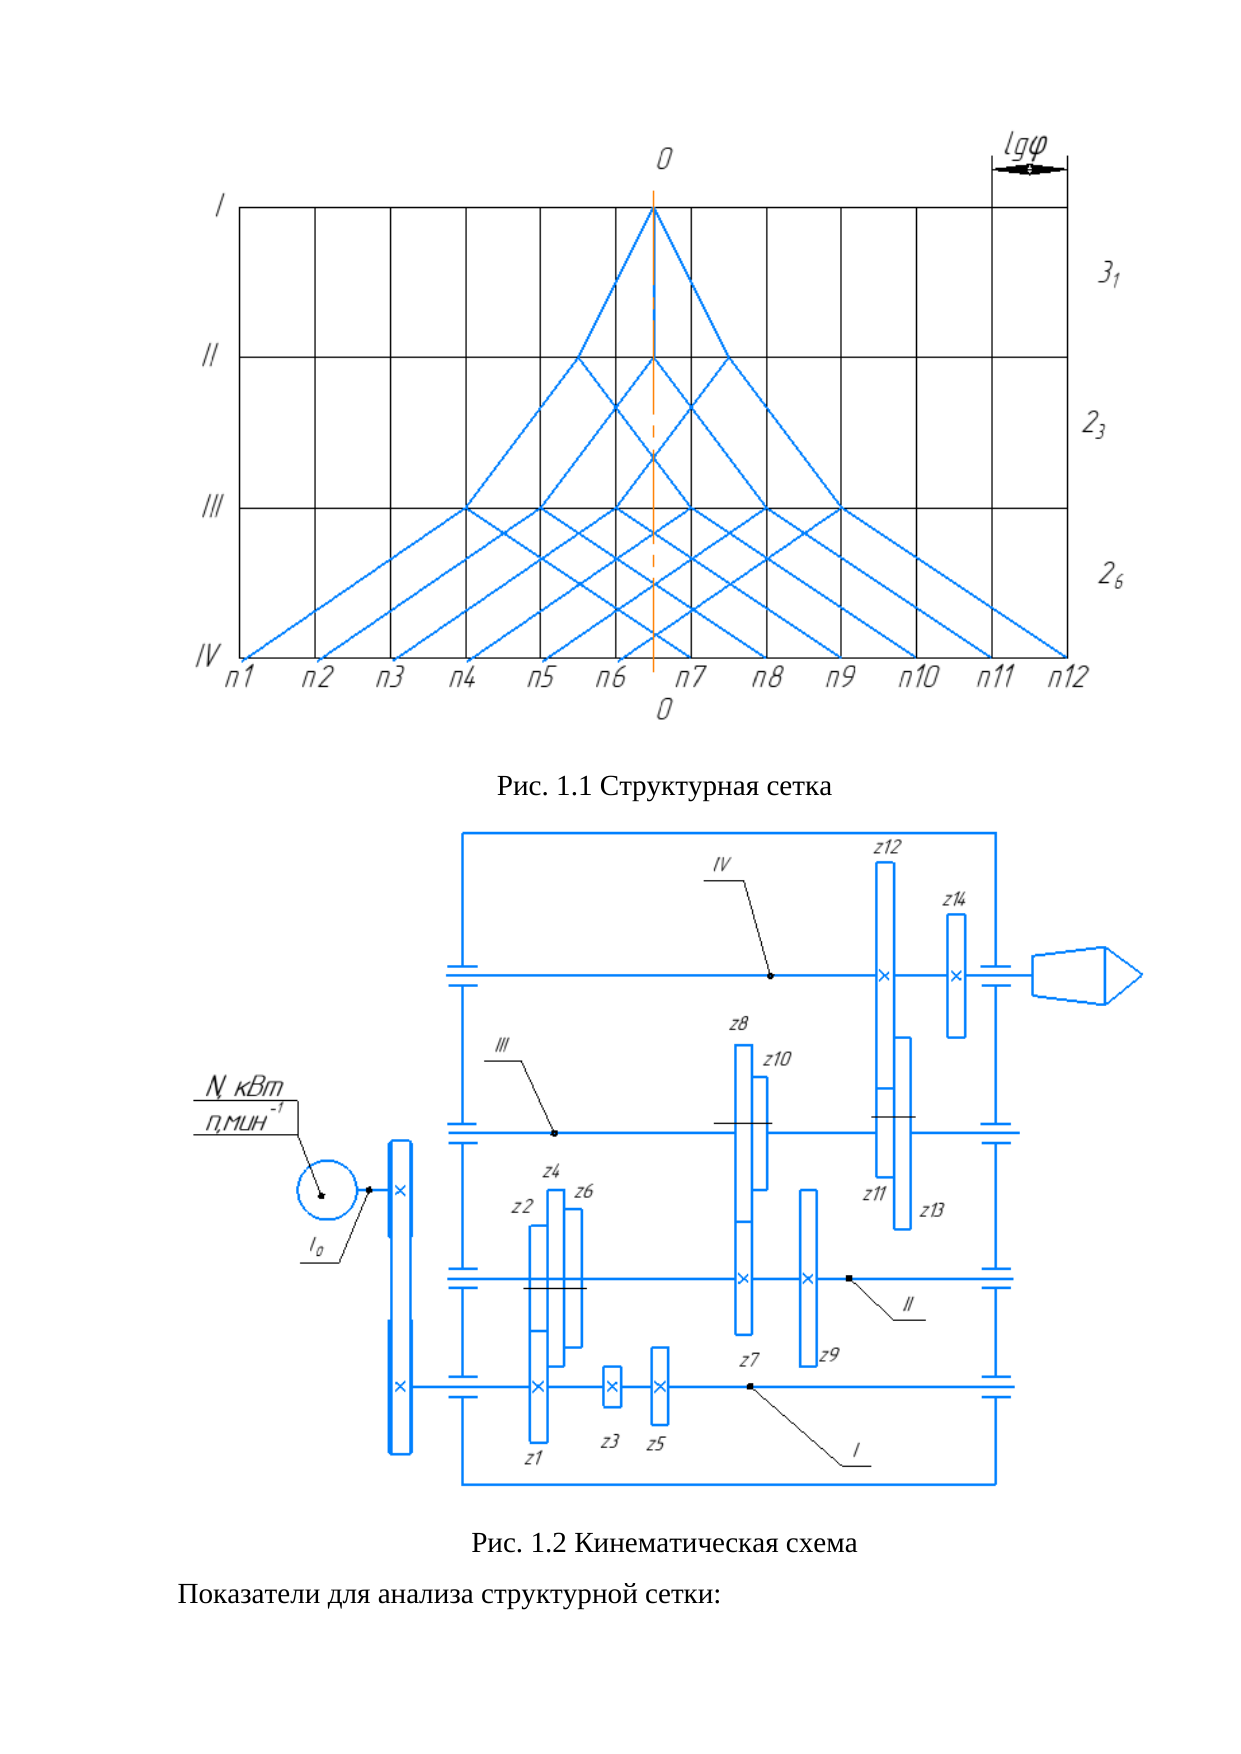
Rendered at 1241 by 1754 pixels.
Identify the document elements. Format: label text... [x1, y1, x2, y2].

picture [177, 818, 1152, 1509]
text Рис. 1.1 Структурная сетка [177, 768, 1152, 802]
picture [177, 118, 1152, 752]
text Рис. 1.2 Кинематическая схема [177, 1526, 1152, 1559]
text Показатели для анализа структурной сетки: [177, 1576, 1152, 1609]
